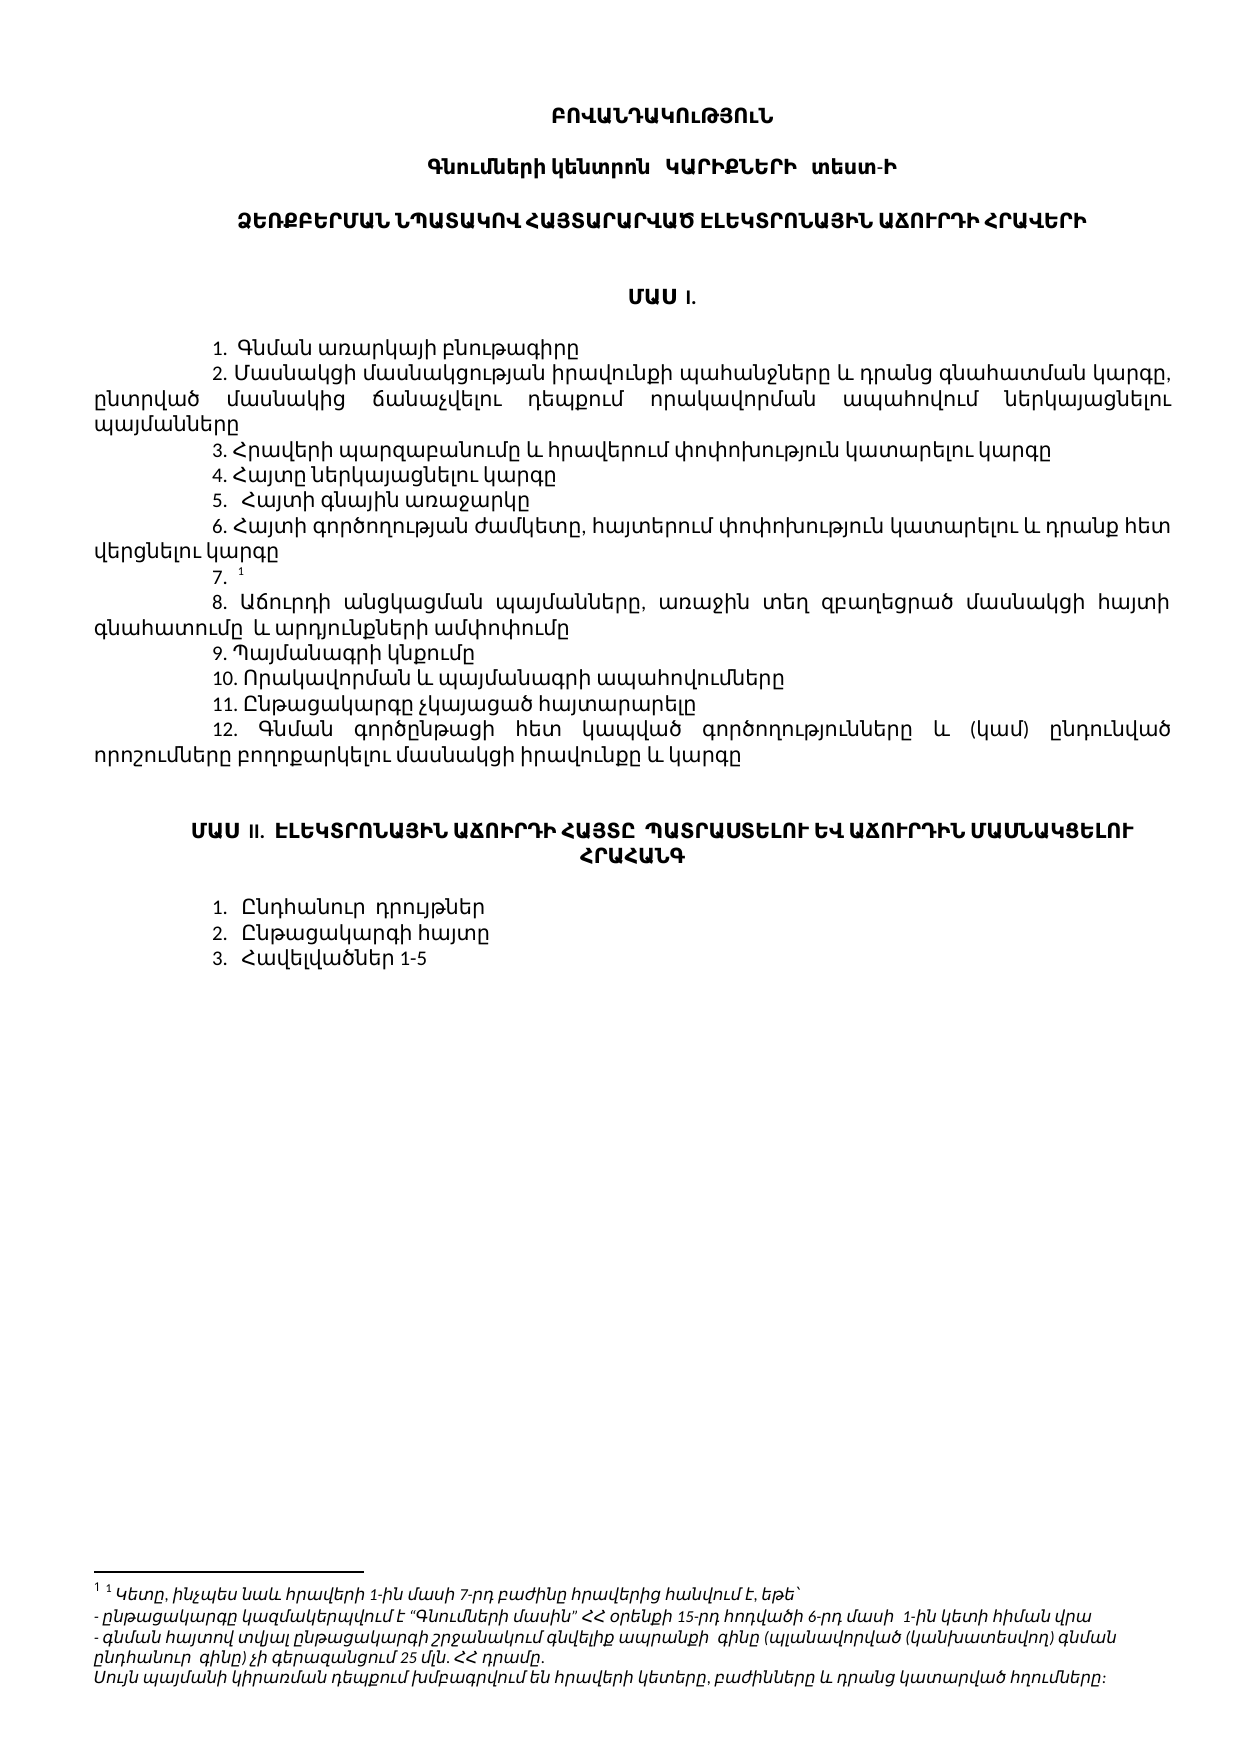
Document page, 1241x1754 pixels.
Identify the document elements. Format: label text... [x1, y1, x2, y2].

text 7. 1 [94, 564, 1171, 589]
text 12. Գնման գործընթացի հետ կապված գործողությունները և (կամ) ընդունված որոշումները բողոքարկելու մասնակցի իրավունքը և կարգը [94, 716, 1171, 767]
text 1. Գնման առարկայի բնութագիրը [94, 335, 1171, 361]
text 9. Պայմանագրի կնքումը [94, 640, 1171, 666]
text ԲՈՎԱՆԴԱԿՈւԹՅՈւՆ [94, 103, 1171, 128]
text ՁԵՌՔԲԵՐՄԱՆ ՆՊԱՏԱԿՈՎ ՀԱՅՏԱՐԱՐՎԱԾ ԷԼԵԿՏՐՈՆԱՅԻՆ ԱՃՈՒՐԴԻ ՀՐԱՎԵՐԻ [94, 208, 1171, 233]
text 2. Ընթացակարգի հայտը [94, 920, 1171, 945]
text ՄԱՍ I. [94, 284, 1171, 310]
text 4. Հայտը ներկայացնելու կարգը [94, 462, 1171, 488]
text Գնումների կենտրոն ԿԱՐԻՔՆԵՐԻ տեստ-Ի [94, 154, 1171, 179]
text 10. Որակավորման և պայմանագրի ապահովումները [94, 666, 1171, 691]
text 3. Հավելվածներ 1-5 [94, 945, 1171, 971]
text 11. Ընթացակարգը չկայացած հայտարարելը [94, 691, 1171, 716]
text 3. Հրավերի պարզաբանումը և հրավերում փոփոխություն կատարելու կարգը [94, 437, 1171, 462]
text 5. Հայտի գնային առաջարկը [94, 488, 1171, 513]
text 8. Աճուրդի անցկացման պայմանները, առաջին տեղ զբաղեցրած մասնակցի հայտի գնահատումը և արդյունքների ամփոփումը [94, 589, 1171, 640]
text ՄԱՍ II. ԷԼԵԿՏՐՈՆԱՅԻՆ ԱՃՈԻՐԴԻ ՀԱՅՏԸ ՊԱՏՐԱՍՏԵԼՈՒ ԵՎ ԱՃՈՒՐԴԻՆ ՄԱՍՆԱԿՑԵԼՈՒ ՀՐԱՀԱՆԳ [94, 818, 1171, 869]
text 6. Հայտի գործողության ժամկետը, հայտերում փոփոխություն կատարելու և դրանք հետ վերցնելու կարգը [94, 513, 1171, 564]
text 1. Ընդհանուր դրույթներ [94, 894, 1171, 920]
text 2. Մասնակցի մասնակցության իրավունքի պահանջները և դրանց գնահատման կարգը, ընտրված մասնակից ճանաչվելու դեպքում որակավորման ապահովում ներկայացնելու պայմանները [94, 361, 1171, 437]
